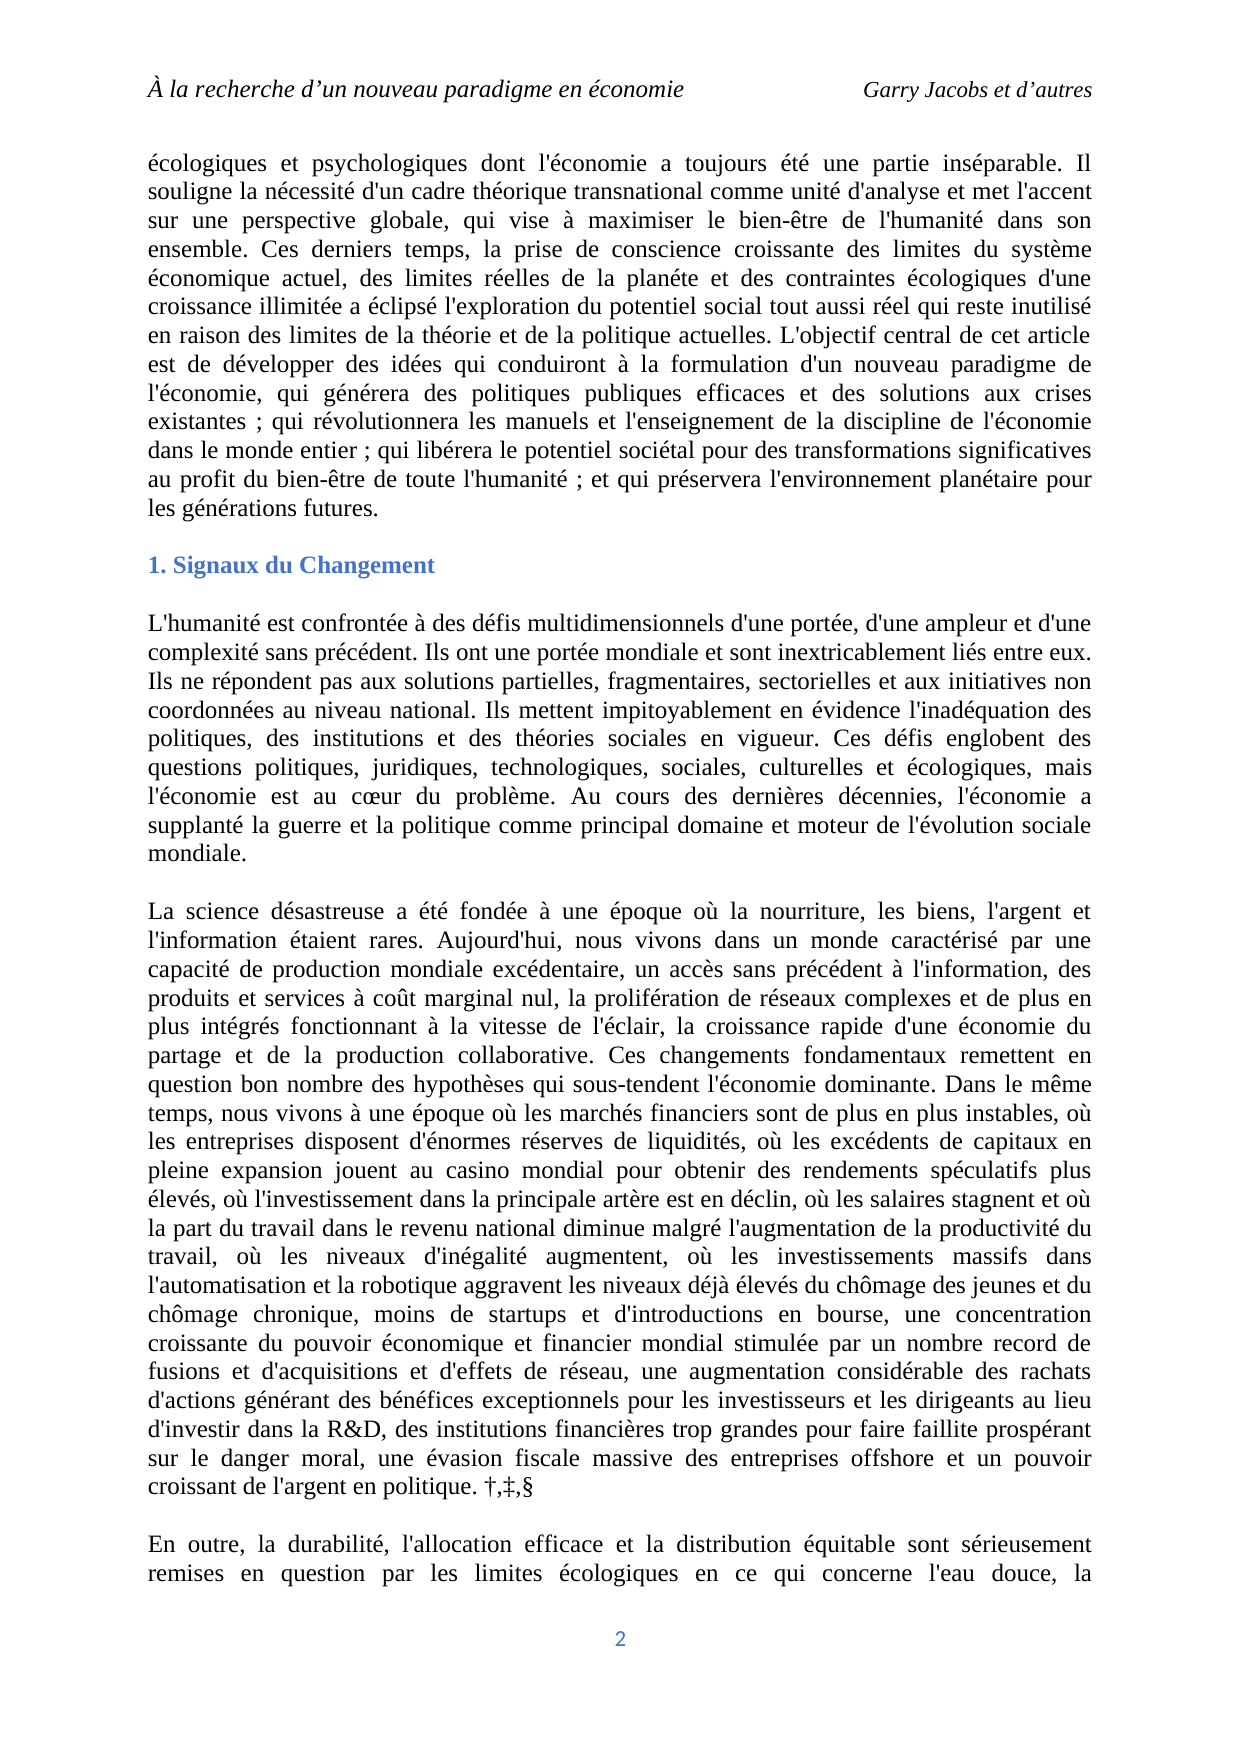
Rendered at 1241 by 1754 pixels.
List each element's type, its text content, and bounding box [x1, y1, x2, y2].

text La science désastreuse a été fondée à une époque où la nourriture, les biens, l'argent et l'information étaient rares. Aujourd'hui, nous vivons dans un monde caractérisé par une capacité de production mondiale excédentaire, un accès sans précédent à l'information, des produits et services à coût marginal nul, la prolifération de réseaux complexes et de plus en plus intégrés fonctionnant à la vitesse de l'éclair, la croissance rapide d'une économie du partage et de la production collaborative. Ces changements fondamentaux remettent en question bon nombre des hypothèses qui sous-tendent l'économie dominante. Dans le même temps, nous vivons à une époque où les marchés financiers sont de plus en plus instables, où les entreprises disposent d'énormes réserves de liquidités, où les excédents de capitaux en pleine expansion jouent au casino mondial pour obtenir des rendements spéculatifs plus élevés, où l'investissement dans la principale artère est en déclin, où les salaires stagnent et où la part du travail dans le revenu national diminue malgré l'augmentation de la productivité du travail, où les niveaux d'inégalité augmentent, où les investissements massifs dans l'automatisation et la robotique aggravent les niveaux déjà élevés du chômage des jeunes et du chômage chronique, moins de startups et d'introductions en bourse, une concentration croissante du pouvoir économique et financier mondial stimulée par un nombre record de fusions et d'acquisitions et d'effets de réseau, une augmentation considérable des rachats d'actions générant des bénéfices exceptionnels pour les investisseurs et les dirigeants au lieu d'investir dans la R&D, des institutions financières trop grandes pour faire faillite prospérant sur le danger moral, une évasion fiscale massive des entreprises offshore et un pouvoir croissant de l'argent en politique. †,‡,§ [148, 896, 1093, 1500]
text L'humanité est confrontée à des défis multidimensionnels d'une portée, d'une ampleur et d'une complexité sans précédent. Ils ont une portée mondiale et sont inextricablement liés entre eux. Ils ne répondent pas aux solutions partielles, fragmentaires, sectorielles et aux initiatives non coordonnées au niveau national. Ils mettent impitoyablement en évidence l'inadéquation des politiques, des institutions et des théories sociales en vigueur. Ces défis englobent des questions politiques, juridiques, technologiques, sociales, culturelles et écologiques, mais l'économie est au cœur du problème. Au cours des dernières décennies, l'économie a supplanté la guerre et la politique comme principal domaine et moteur de l'évolution sociale mondiale. [148, 608, 1093, 867]
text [148, 148, 1093, 521]
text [148, 1529, 1093, 1587]
text 1. Signaux du Changement [148, 551, 1093, 579]
